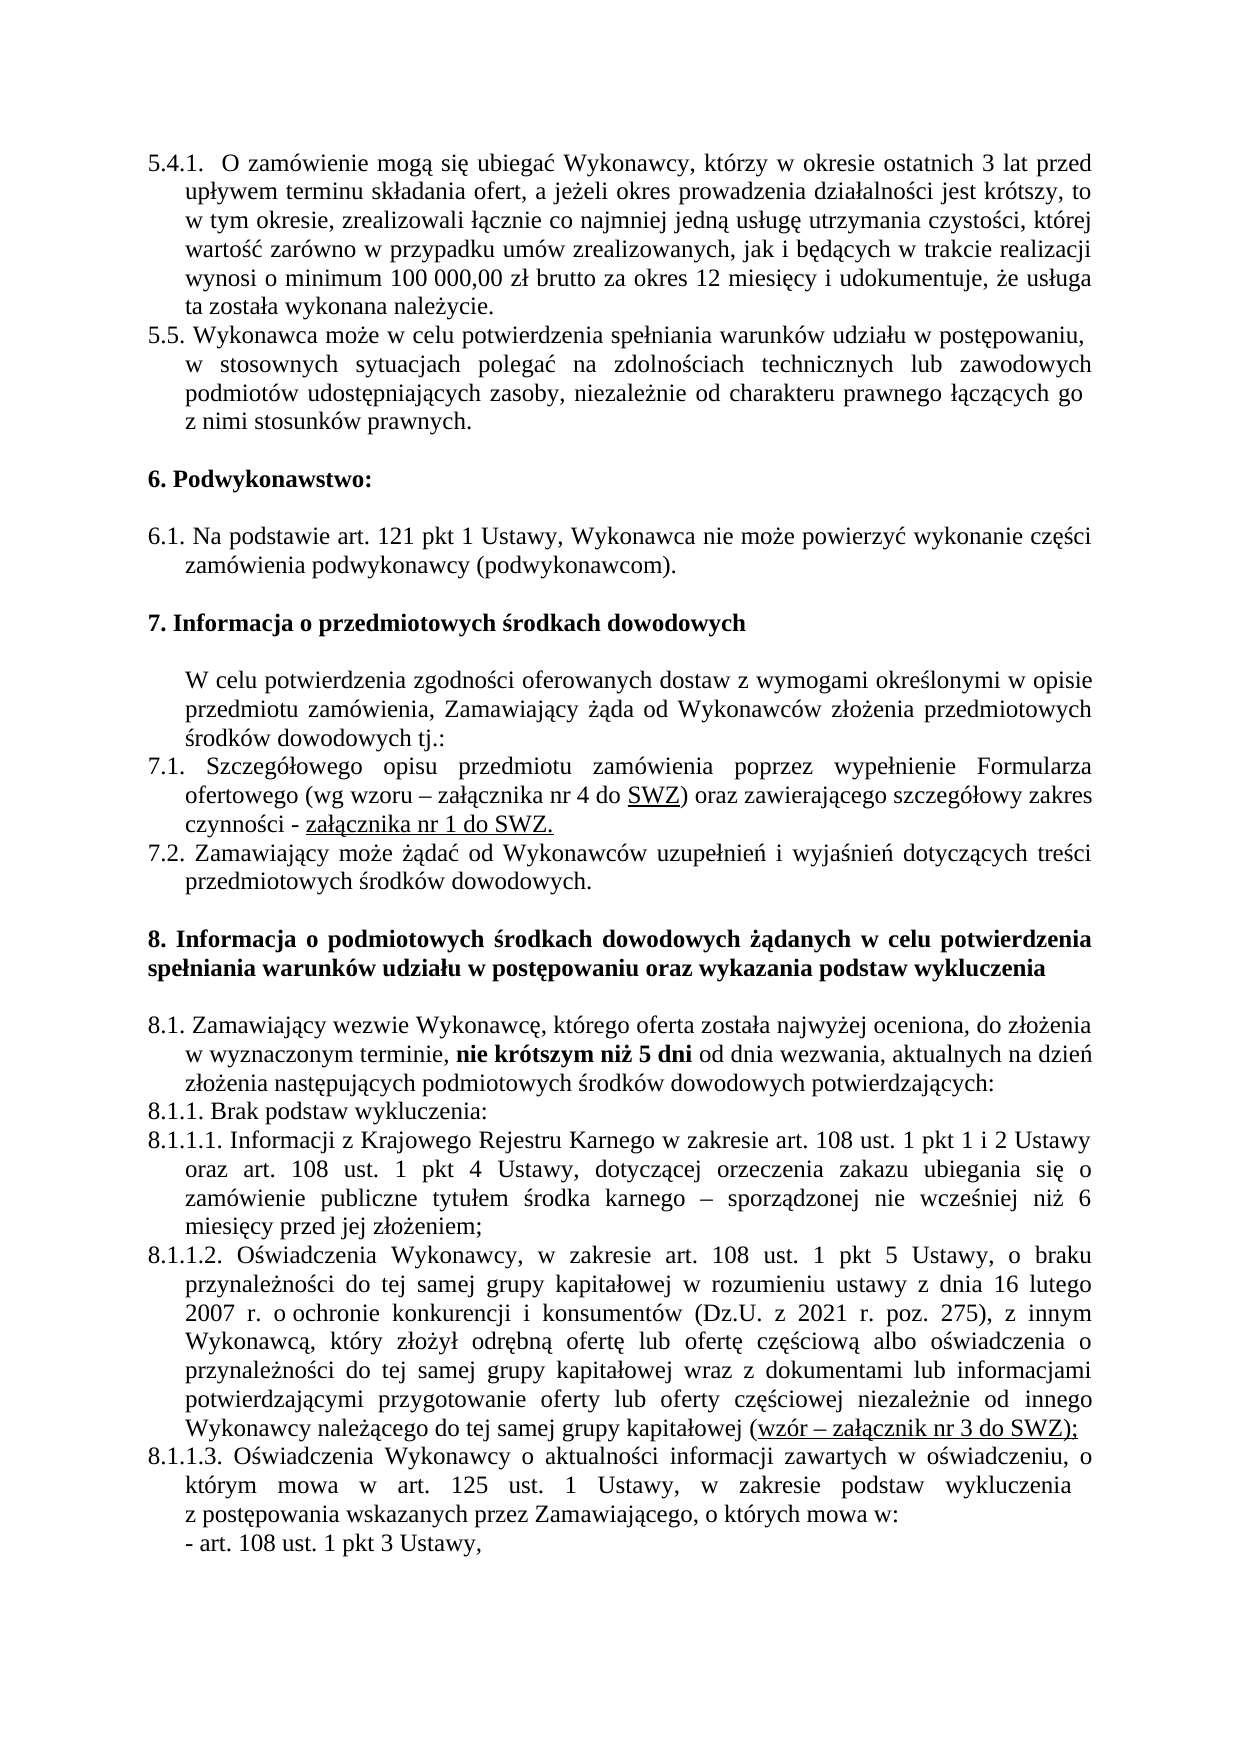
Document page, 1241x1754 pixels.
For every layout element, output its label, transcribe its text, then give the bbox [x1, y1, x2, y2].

text 5.4.1. O zamówienie mogą się ubiegać Wykonawcy, którzy w okresie ostatnich 3 lat przed upływem terminu składania ofert, a jeżeli okres prowadzenia działalności jest krótszy, to w tym okresie, zrealizowali łącznie co najmniej jedną usługę utrzymania czystości, której wartość zarówno w przypadku umów zrealizowanych, jak i będących w trakcie realizacji wynosi o minimum 100 000,00 zł brutto za okres 12 miesięcy i udokumentuje, że usługa ta została wykonana należycie. [148, 148, 1093, 320]
text 7. Informacja o przedmiotowych środkach dowodowych [148, 608, 1093, 636]
text 6. Podwykonawstwo: [148, 464, 1093, 493]
text 8.1.1. Brak podstaw wykluczenia: [148, 1096, 1093, 1125]
text 8.1.1.3. Oświadczenia Wykonawcy o aktualności informacji zawartych w oświadczeniu, o którym mowa w art. 125 ust. 1 Ustawy, w zakresie podstaw wykluczenia z postępowania wskazanych przez Zamawiającego, o których mowa w: [148, 1441, 1093, 1528]
text 6.1. Na podstawie art. 121 pkt 1 Ustawy, Wykonawca nie może powierzyć wykonanie części zamówienia podwykonawcy (podwykonawcom). [148, 521, 1093, 579]
text 8. Informacja o podmiotowych środkach dowodowych żądanych w celu potwierdzenia spełniania warunków udziału w postępowaniu oraz wykazania podstaw wykluczenia [148, 924, 1093, 981]
text 8.1.1.1. Informacji z Krajowego Rejestru Karnego w zakresie art. 108 ust. 1 pkt 1 i 2 Ustawy oraz art. 108 ust. 1 pkt 4 Ustawy, dotyczącej orzeczenia zakazu ubiegania się o zamówienie publiczne tytułem środka karnego – sporządzonej nie wcześniej niż 6 miesięcy przed jej złożeniem; [148, 1125, 1093, 1240]
text W celu potwierdzenia zgodności oferowanych dostaw z wymogami określonymi w opisie przedmiotu zamówienia, Zamawiający żąda od Wykonawców złożenia przedmiotowych środków dowodowych tj.: [185, 665, 1093, 751]
text 8.1. Zamawiający wezwie Wykonawcę, którego oferta została najwyżej oceniona, do złożenia w wyznaczonym terminie, nie krótszym niż 5 dni od dnia wezwania, aktualnych na dzień złożenia następujących podmiotowych środków dowodowych potwierdzających: [148, 1010, 1093, 1096]
text - art. 108 ust. 1 pkt 3 Ustawy, [148, 1528, 1093, 1556]
text 5.5. Wykonawca może w celu potwierdzenia spełniania warunków udziału w postępowaniu, w stosownych sytuacjach polegać na zdolnościach technicznych lub zawodowych podmiotów udostępniających zasoby, niezależnie od charakteru prawnego łączących go z nimi stosunków prawnych. [148, 320, 1093, 435]
text 7.2. Zamawiający może żądać od Wykonawców uzupełnień i wyjaśnień dotyczących treści przedmiotowych środków dowodowych. [148, 838, 1093, 895]
text 7.1. Szczegółowego opisu przedmiotu zamówienia poprzez wypełnienie Formularza ofertowego (wg wzoru – załącznika nr 4 do SWZ) oraz zawierającego szczegółowy zakres czynności - załącznika nr 1 do SWZ. [148, 751, 1093, 838]
text 8.1.1.2. Oświadczenia Wykonawcy, w zakresie art. 108 ust. 1 pkt 5 Ustawy, o braku przynależności do tej samej grupy kapitałowej w rozumieniu ustawy z dnia 16 lutego 2007 r. o ochronie konkurencji i konsumentów (Dz.U. z 2021 r. poz. 275), z innym Wykonawcą, który złożył odrębną ofertę lub ofertę częściową albo oświadczenia o przynależności do tej samej grupy kapitałowej wraz z dokumentami lub informacjami potwierdzającymi przygotowanie oferty lub oferty częściowej niezależnie od innego Wykonawcy należącego do tej samej grupy kapitałowej (wzór – załącznik nr 3 do SWZ); [148, 1240, 1093, 1441]
